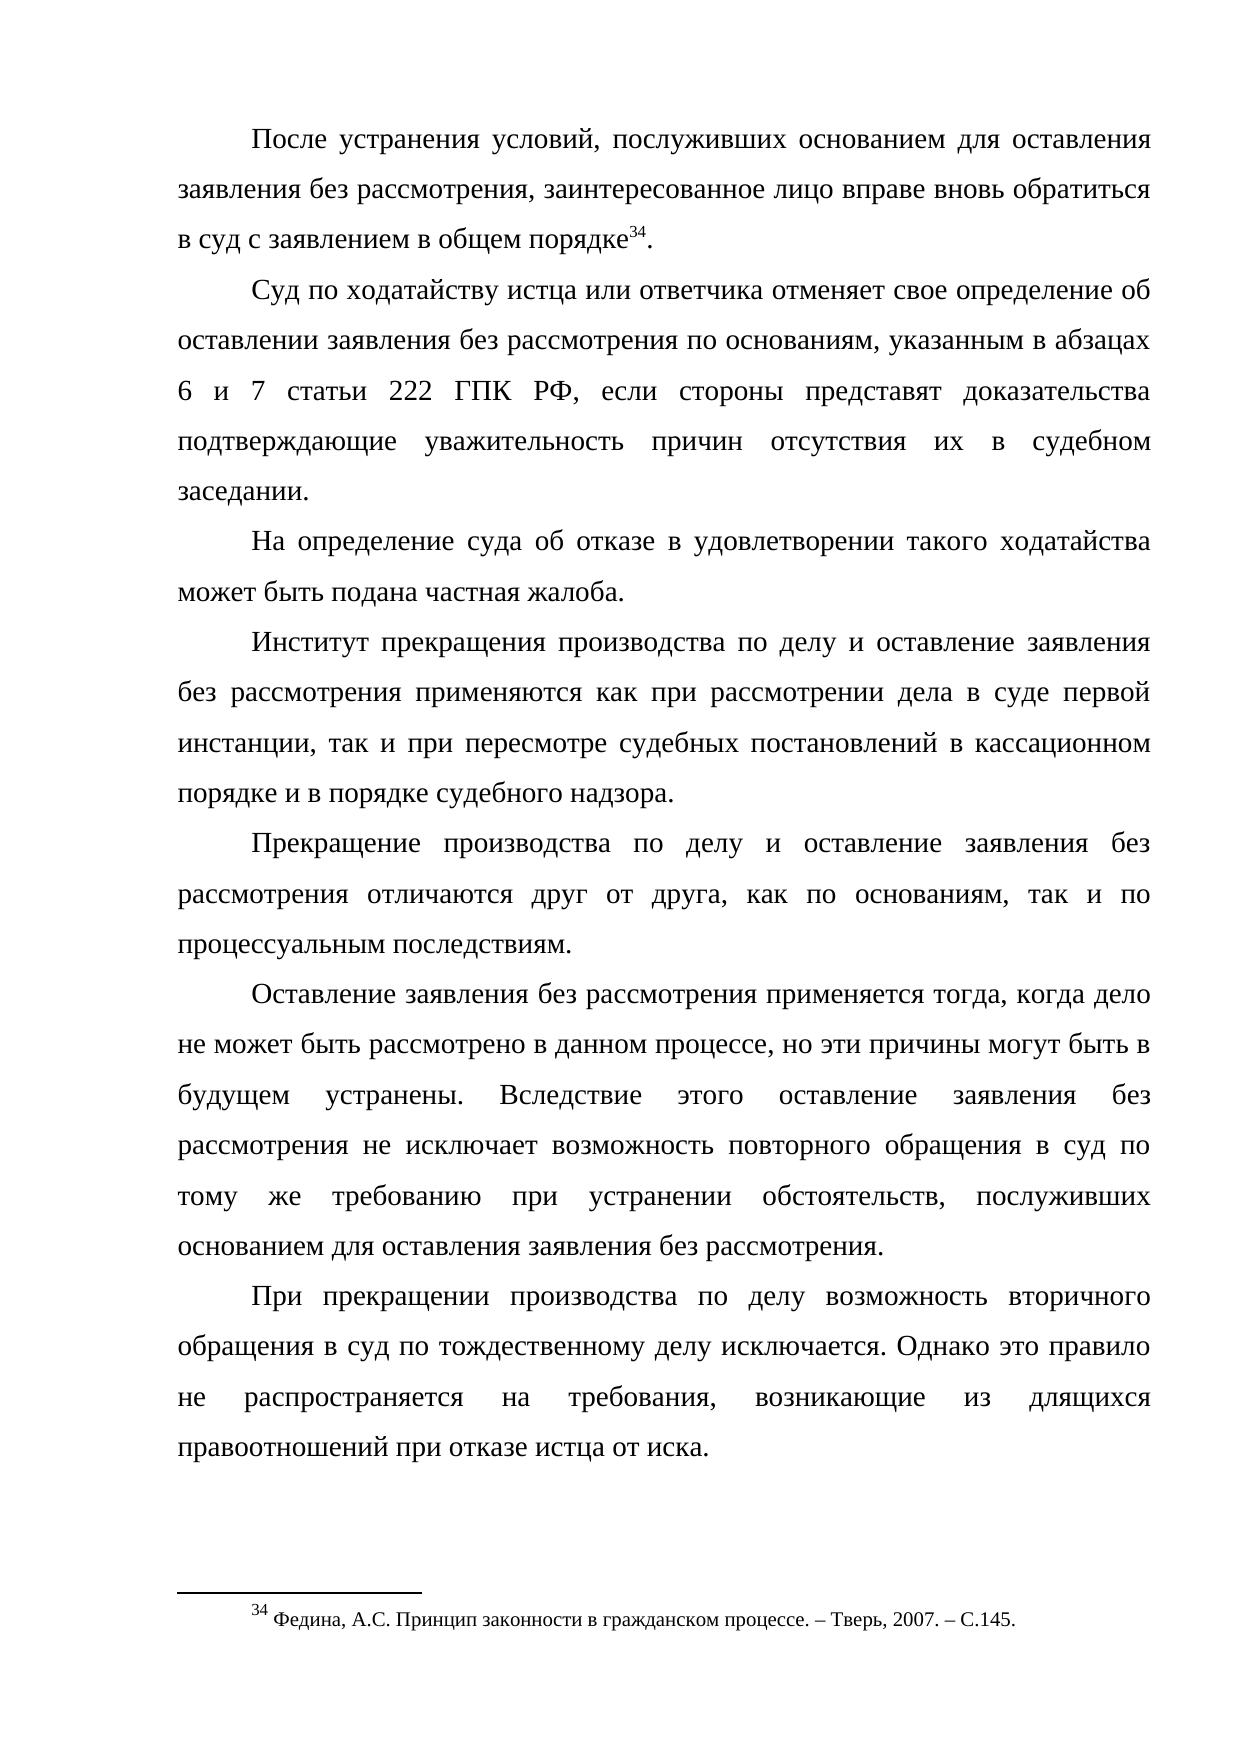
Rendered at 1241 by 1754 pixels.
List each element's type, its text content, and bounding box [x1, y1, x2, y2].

text Суд по ходатайству истца или ответчика отменяет свое определение об оставлении заявления без рассмотрения по основаниям, указанным в абзацах 6 и 7 статьи 222 ГПК РФ, если стороны представят доказательства подтверждающие уважительность причин отсутствия их в судебном заседании. [177, 272, 1152, 507]
text После устранения условий, послуживших основанием для оставления заявления без рассмотрения, заинтересованное лицо вправе вновь обратиться в суд с заявлением в общем порядке. [177, 121, 1152, 255]
text На определение суда об отказе в удовлетворении такого ходатайства может быть подана частная жалоба. [177, 523, 1152, 607]
text Институт прекращения производства по делу и оставление заявления без рассмотрения применяются как при рассмотрении дела в суде первой инстанции, так и при пересмотре судебных постановлений в кассационном порядке и в порядке судебного надзора. [177, 624, 1152, 809]
text Прекращение производства по делу и оставление заявления без рассмотрения отличаются друг от друга, как по основаниям, так и по процессуальным последствиям. [177, 825, 1152, 959]
text При прекращении производства по делу возможность вторичного обращения в суд по тождественному делу исключается. Однако это правило не распространяется на требования, возникающие из длящихся правоотношений при отказе истца от иска. [177, 1278, 1152, 1463]
text Оставление заявления без рассмотрения применяется тогда, когда дело не может быть рассмотрено в данном процессе, но эти причины могут быть в будущем устранены. Вследствие этого оставление заявления без рассмотрения не исключает возможность повторного обращения в суд по тому же требованию при устранении обстоятельств, послуживших основанием для оставления заявления без рассмотрения. [177, 976, 1152, 1261]
